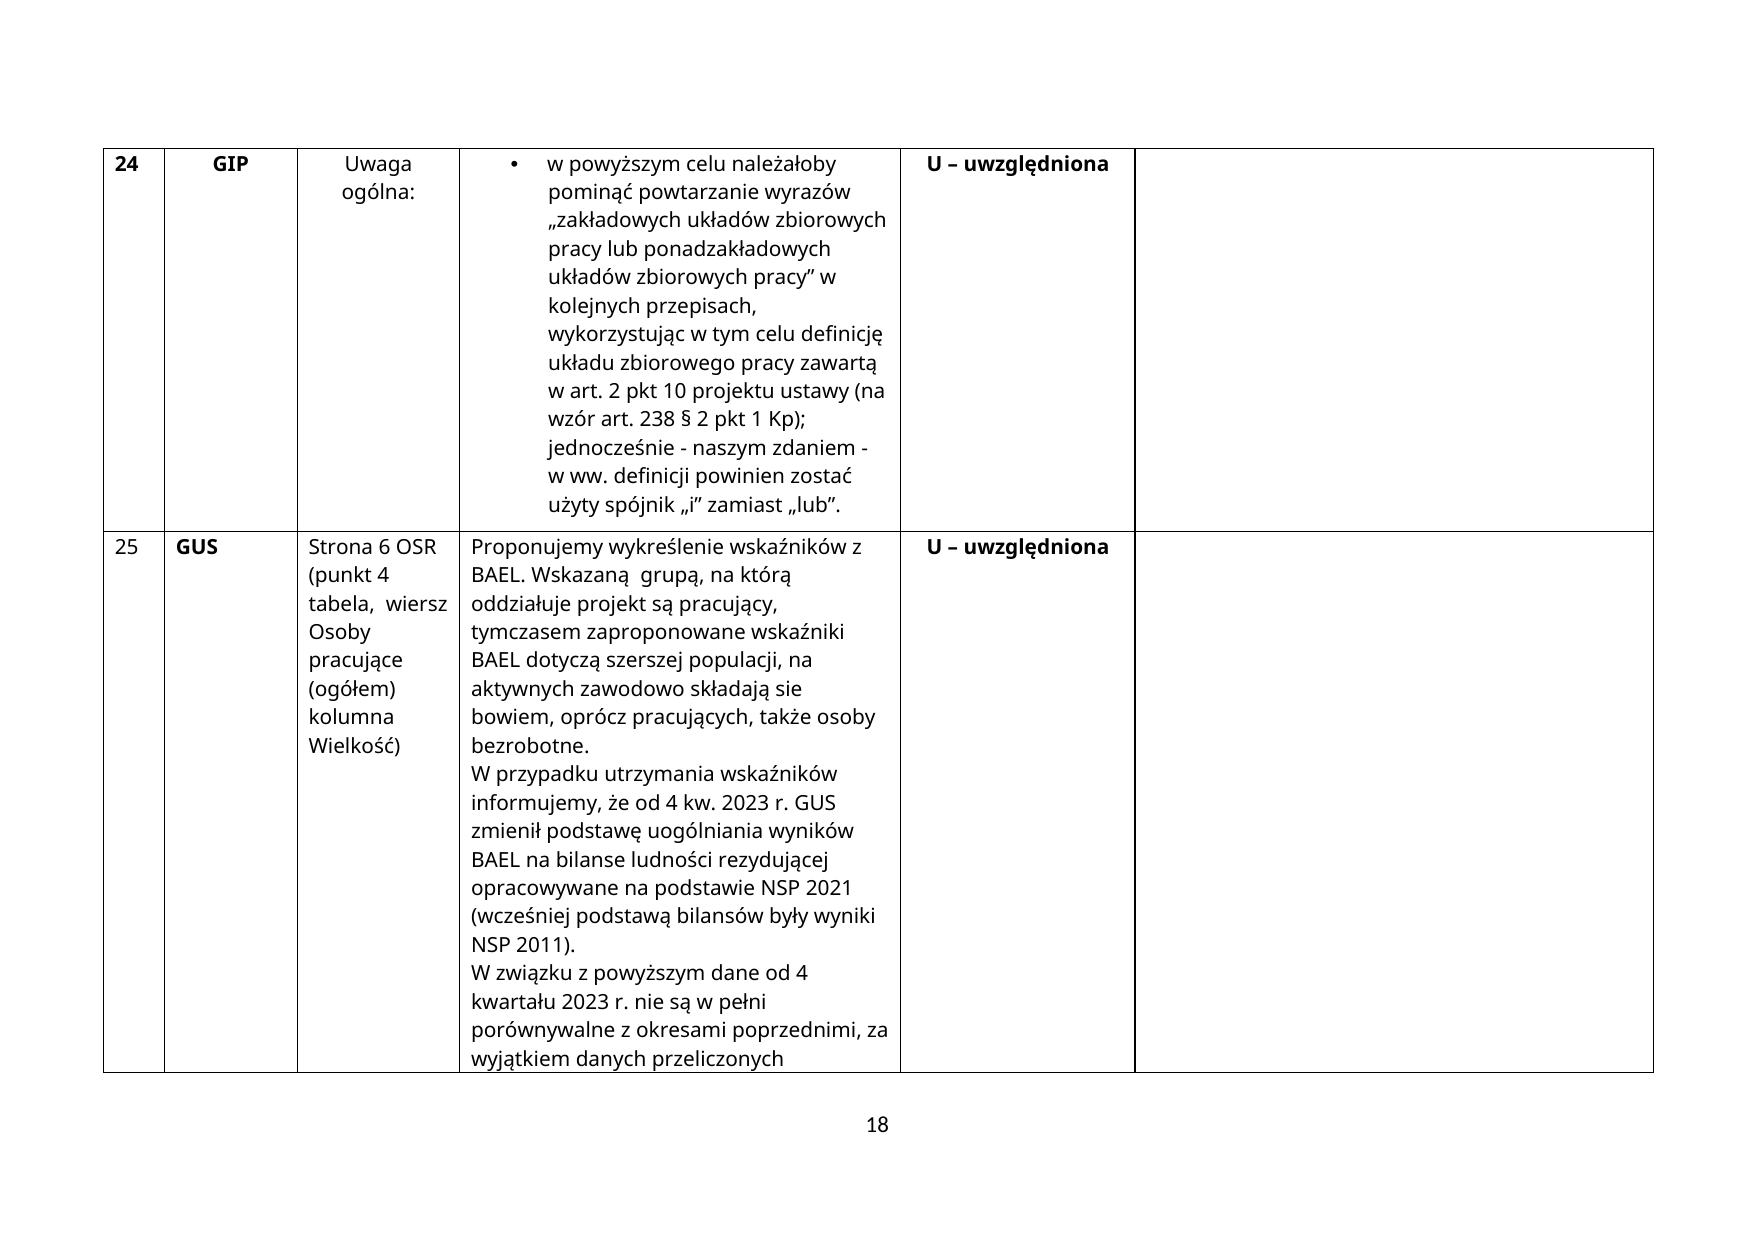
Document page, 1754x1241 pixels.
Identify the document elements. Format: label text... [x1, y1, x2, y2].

table_cell GUS [165, 532, 297, 1072]
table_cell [460, 532, 900, 1072]
table_cell [1136, 532, 1653, 1072]
table_cell w powyższym celu należałoby pominąć powtarzanie wyrazów „zakładowych układów zbiorowych pracy lub ponadzakładowych układów zbiorowych pracy” w kolejnych przepisach, wykorzystując w tym celu definicję układu zbiorowego pracy zawartą w art. 2 pkt 10 projektu ustawy (na wzór art. 238 § 2 pkt 1 Kp); jednocześnie - naszym zdaniem - w ww. definicji powinien zostać użyty spójnik „i” zamiast „lub”. [460, 149, 900, 531]
table_cell U – uwzględniona [901, 532, 1134, 1072]
table_cell [1136, 149, 1653, 531]
table_cell GIP [165, 149, 297, 531]
table_cell U – uwzględniona [901, 149, 1134, 531]
table_cell 24 [104, 149, 164, 531]
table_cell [298, 532, 459, 1072]
table_cell Uwaga ogólna: [298, 149, 459, 531]
table_cell 25 [104, 532, 164, 1072]
